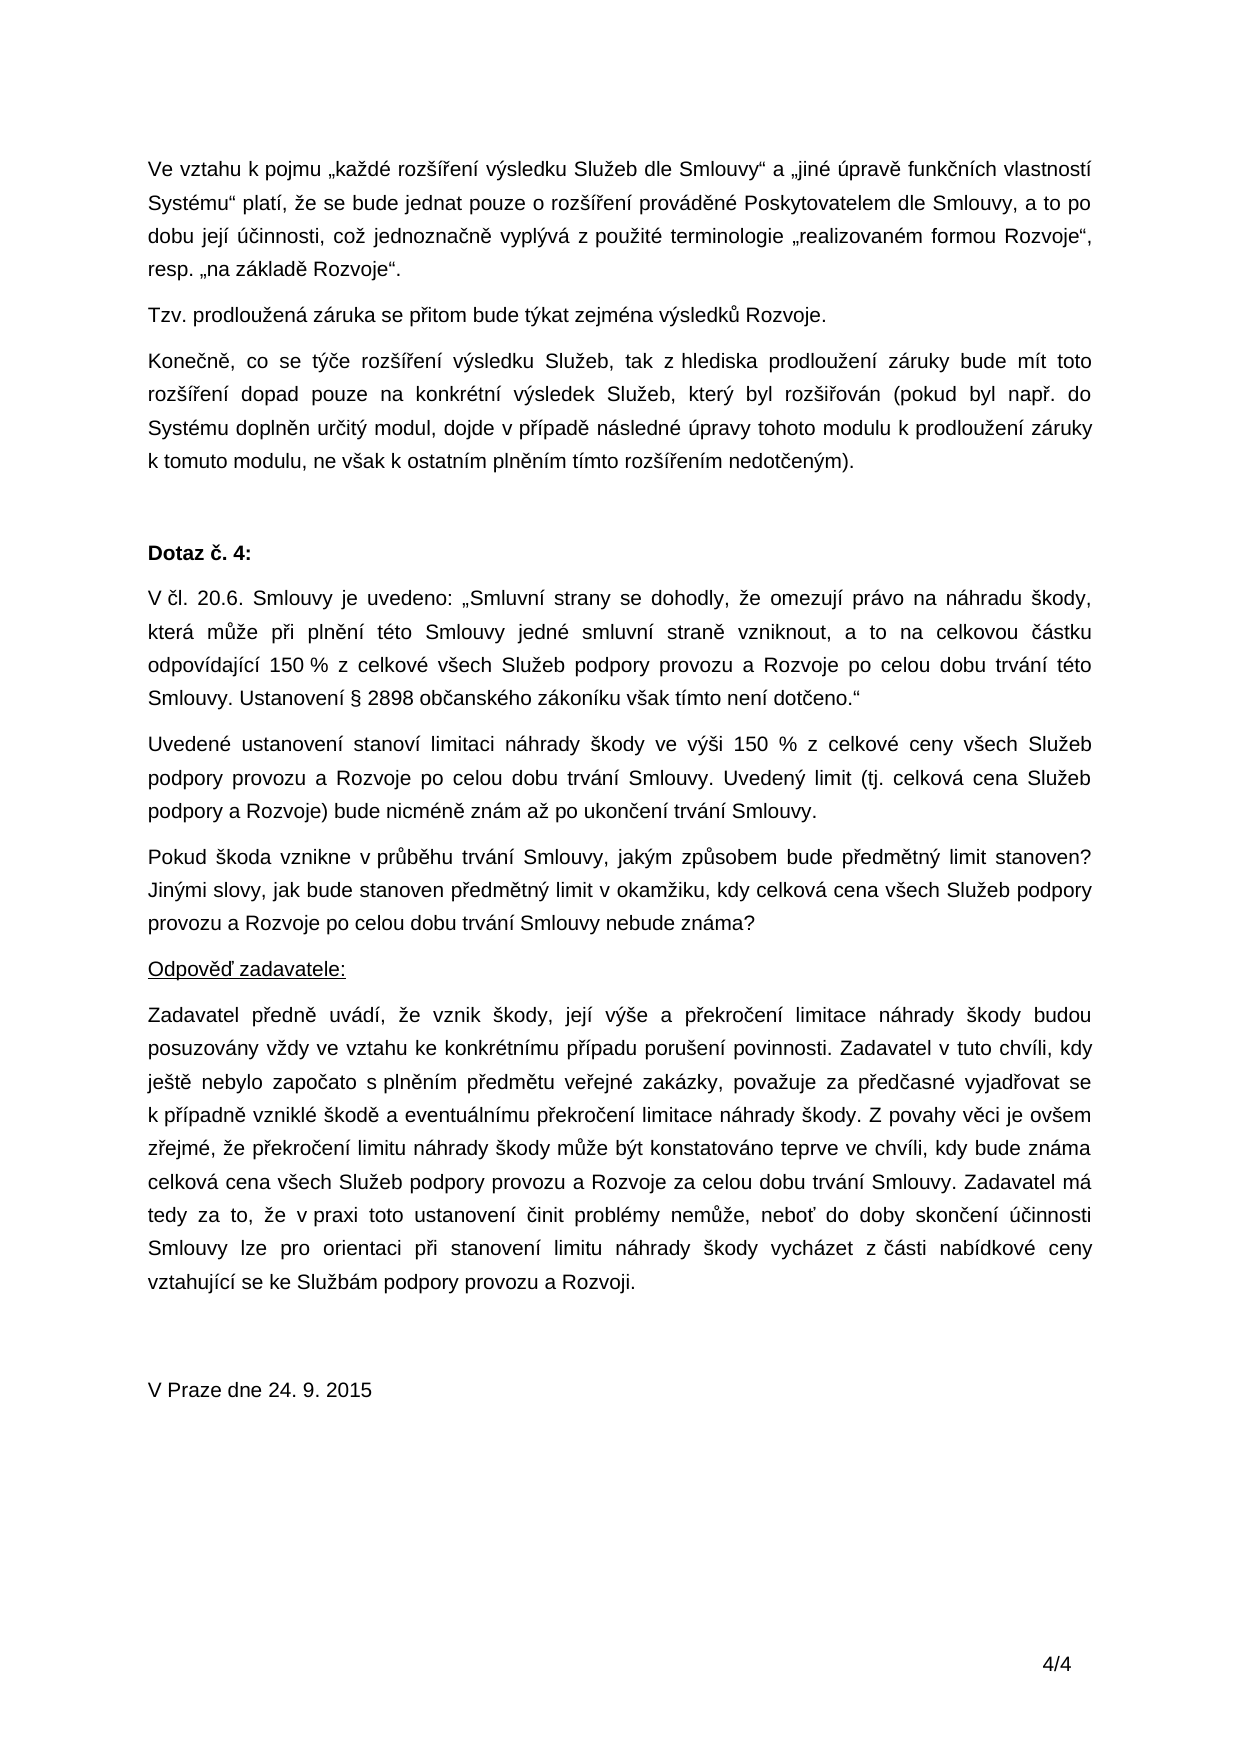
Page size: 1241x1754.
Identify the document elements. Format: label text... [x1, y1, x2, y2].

text Pokud škoda vznikne v průběhu trvání Smlouvy, jakým způsobem bude předmětný limit stanoven? Jinými slovy, jak bude stanoven předmětný limit v okamžiku, kdy celková cena všech Služeb podpory provozu a Rozvoje po celou dobu trvání Smlouvy nebude známa? [148, 835, 1093, 935]
text Tzv. prodloužená záruka se přitom bude týkat zejména výsledků Rozvoje. [148, 293, 1093, 327]
text V čl. 20.6. Smlouvy je uvedeno: „Smluvní strany se dohodly, že omezují právo na náhradu škody, která může při plnění této Smlouvy jedné smluvní straně vzniknout, a to na celkovou částku odpovídající 150 % z celkové všech Služeb podpory provozu a Rozvoje po celou dobu trvání této Smlouvy. Ustanovení § 2898 občanského zákoníku však tímto není dotčeno.“ [148, 577, 1093, 710]
text Uvedené ustanovení stanoví limitaci náhrady škody ve výši 150 % z celkové ceny všech Služeb podpory provozu a Rozvoje po celou dobu trvání Smlouvy. Uvedený limit (tj. celková cena Služeb podpory a Rozvoje) bude nicméně znám až po ukončení trvání Smlouvy. [148, 723, 1093, 823]
text Konečně, co se týče rozšíření výsledku Služeb, tak z hlediska prodloužení záruky bude mít toto rozšíření dopad pouze na konkrétní výsledek Služeb, který byl rozšiřován (pokud byl např. do Systému doplněn určitý modul, dojde v případě následné úpravy tohoto modulu k prodloužení záruky k tomuto modulu, ne však k ostatním plněním tímto rozšířením nedotčeným). [148, 339, 1093, 473]
text Ve vztahu k pojmu „každé rozšíření výsledku Služeb dle Smlouvy“ a „jiné úpravě funkčních vlastností Systému“ platí, že se bude jednat pouze o rozšíření prováděné Poskytovatelem dle Smlouvy, a to po dobu její účinnosti, což jednoznačně vyplývá z použité terminologie „realizovaném formou Rozvoje“, resp. „na základě Rozvoje“. [148, 148, 1093, 281]
text Zadavatel předně uvádí, že vznik škody, její výše a překročení limitace náhrady škody budou posuzovány vždy ve vztahu ke konkrétnímu případu porušení povinnosti. Zadavatel v tuto chvíli, kdy ještě nebylo započato s plněním předmětu veřejné zakázky, považuje za předčasné vyjadřovat se k případně vzniklé škodě a eventuálnímu překročení limitace náhrady škody. Z povahy věci je ovšem zřejmé, že překročení limitu náhrady škody může být konstatováno teprve ve chvíli, kdy bude známa celková cena všech Služeb podpory provozu a Rozvoje za celou dobu trvání Smlouvy. Zadavatel má tedy za to, že v praxi toto ustanovení činit problémy nemůže, neboť do doby skončení účinnosti Smlouvy lze pro orientaci při stanovení limitu náhrady škody vycházet z části nabídkové ceny vztahující se ke Službám podpory provozu a Rozvoji. [148, 993, 1093, 1293]
text Dotaz č. 4: [148, 531, 1093, 564]
text Odpověď zadavatele: [148, 948, 1093, 981]
text V Praze dne 24. 9. 2015 [148, 1378, 1093, 1402]
